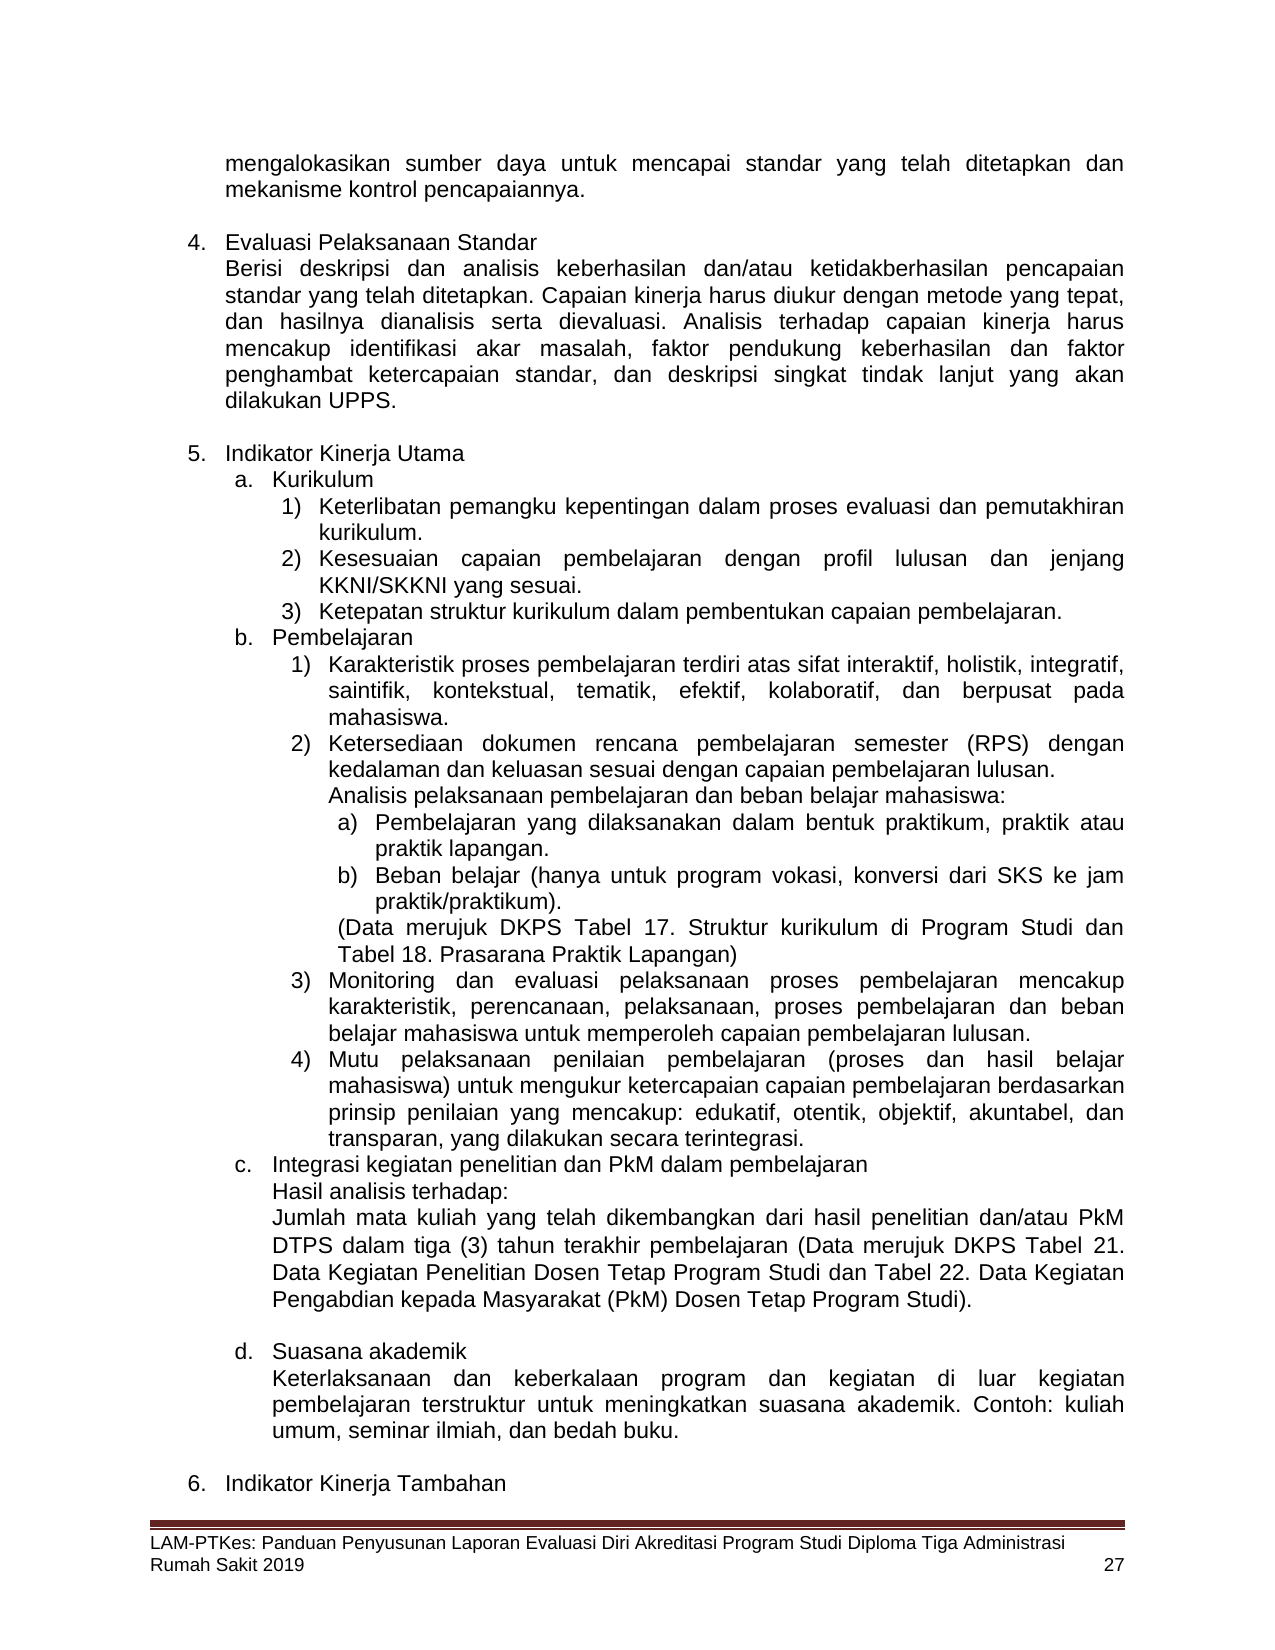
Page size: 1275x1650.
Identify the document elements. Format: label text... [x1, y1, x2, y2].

list Ketepatan struktur kurikulum dalam pembentukan capaian pembelajaran. [281, 598, 1125, 624]
text Keterlaksanaan dan keberkalaan program dan kegiatan di luar kegiatan pembelajaran terstruktur untuk meningkatkan suasana akademik. Contoh: kuliah umum, seminar ilmiah, dan bedah buku. [272, 1365, 1125, 1444]
list Ketersediaan dokumen rencana pembelajaran semester (RPS) dengan kedalaman dan keluasan sesuai dengan capaian pembelajaran lulusan. [291, 730, 1125, 782]
text Jumlah mata kuliah yang telah dikembangkan dari hasil penelitian dan/atau PkM DTPS dalam tiga (3) tahun terakhir pembelajaran (Data merujuk DKPS Tabel 21. Data Kegiatan Penelitian Dosen Tetap Program Studi dan Tabel 22. Data Kegiatan Pengabdian kepada Masyarakat (PkM) Dosen Tetap Program Studi). [272, 1204, 1125, 1312]
list Karakteristik proses pembelajaran terdiri atas sifat interaktif, holistik, integratif, saintifik, kontekstual, tematik, efektif, kolaboratif, dan berpusat pada mahasiswa. [291, 651, 1125, 730]
list Pembelajaran yang dilaksanakan dalam bentuk praktikum, praktik atau praktik lapangan. [337, 809, 1125, 862]
list Mutu pelaksanaan penilaian pembelajaran (proses dan hasil belajar mahasiswa) untuk mengukur ketercapaian capaian pembelajaran berdasarkan prinsip penilaian yang mencakup: edukatif, otentik, objektif, akuntabel, dan transparan, yang dilakukan secara terintegrasi. [291, 1046, 1125, 1151]
list Integrasi kegiatan penelitian dan PkM dalam pembelajaran [234, 1151, 1125, 1178]
text (Data merujuk DKPS Tabel 17. Struktur kurikulum di Program Studi dan Tabel 18. Prasarana Praktik Lapangan) [337, 914, 1125, 967]
list Analisis pelaksanaan pembelajaran dan beban belajar mahasiswa: [328, 782, 1125, 809]
list Indikator Kinerja Tambahan [187, 1470, 1125, 1496]
list Keterlibatan pemangku kepentingan dalam proses evaluasi dan pemutakhiran kurikulum. [281, 493, 1125, 545]
list Kurikulum [234, 466, 1125, 493]
text Berisi deskripsi dan analisis keberhasilan dan/atau ketidakberhasilan pencapaian standar yang telah ditetapkan. Capaian kinerja harus diukur dengan metode yang tepat, dan hasilnya dianalisis serta dievaluasi. Analisis terhadap capaian kinerja harus mencakup identifikasi akar masalah, faktor pendukung keberhasilan dan faktor penghambat ketercapaian standar, dan deskripsi singkat tindak lanjut yang akan dilakukan UPPS. [225, 255, 1125, 413]
list Indikator Kinerja Utama [187, 440, 1125, 466]
text Hasil analisis terhadap: [272, 1178, 1125, 1204]
list Beban belajar (hanya untuk program vokasi, konversi dari SKS ke jam praktik/praktikum). [337, 862, 1125, 914]
list Suasana akademik [234, 1338, 1125, 1365]
list Monitoring dan evaluasi pelaksanaan proses pembelajaran mencakup karakteristik, perencanaan, pelaksanaan, proses pembelajaran dan beban belajar mahasiswa untuk memperoleh capaian pembelajaran lulusan. [291, 967, 1125, 1046]
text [225, 150, 1125, 203]
list Evaluasi Pelaksanaan Standar [187, 229, 1125, 255]
list Pembelajaran [234, 624, 1125, 651]
list Kesesuaian capaian pembelajaran dengan profil lulusan dan jenjang KKNI/SKKNI yang sesuai. [281, 545, 1125, 598]
